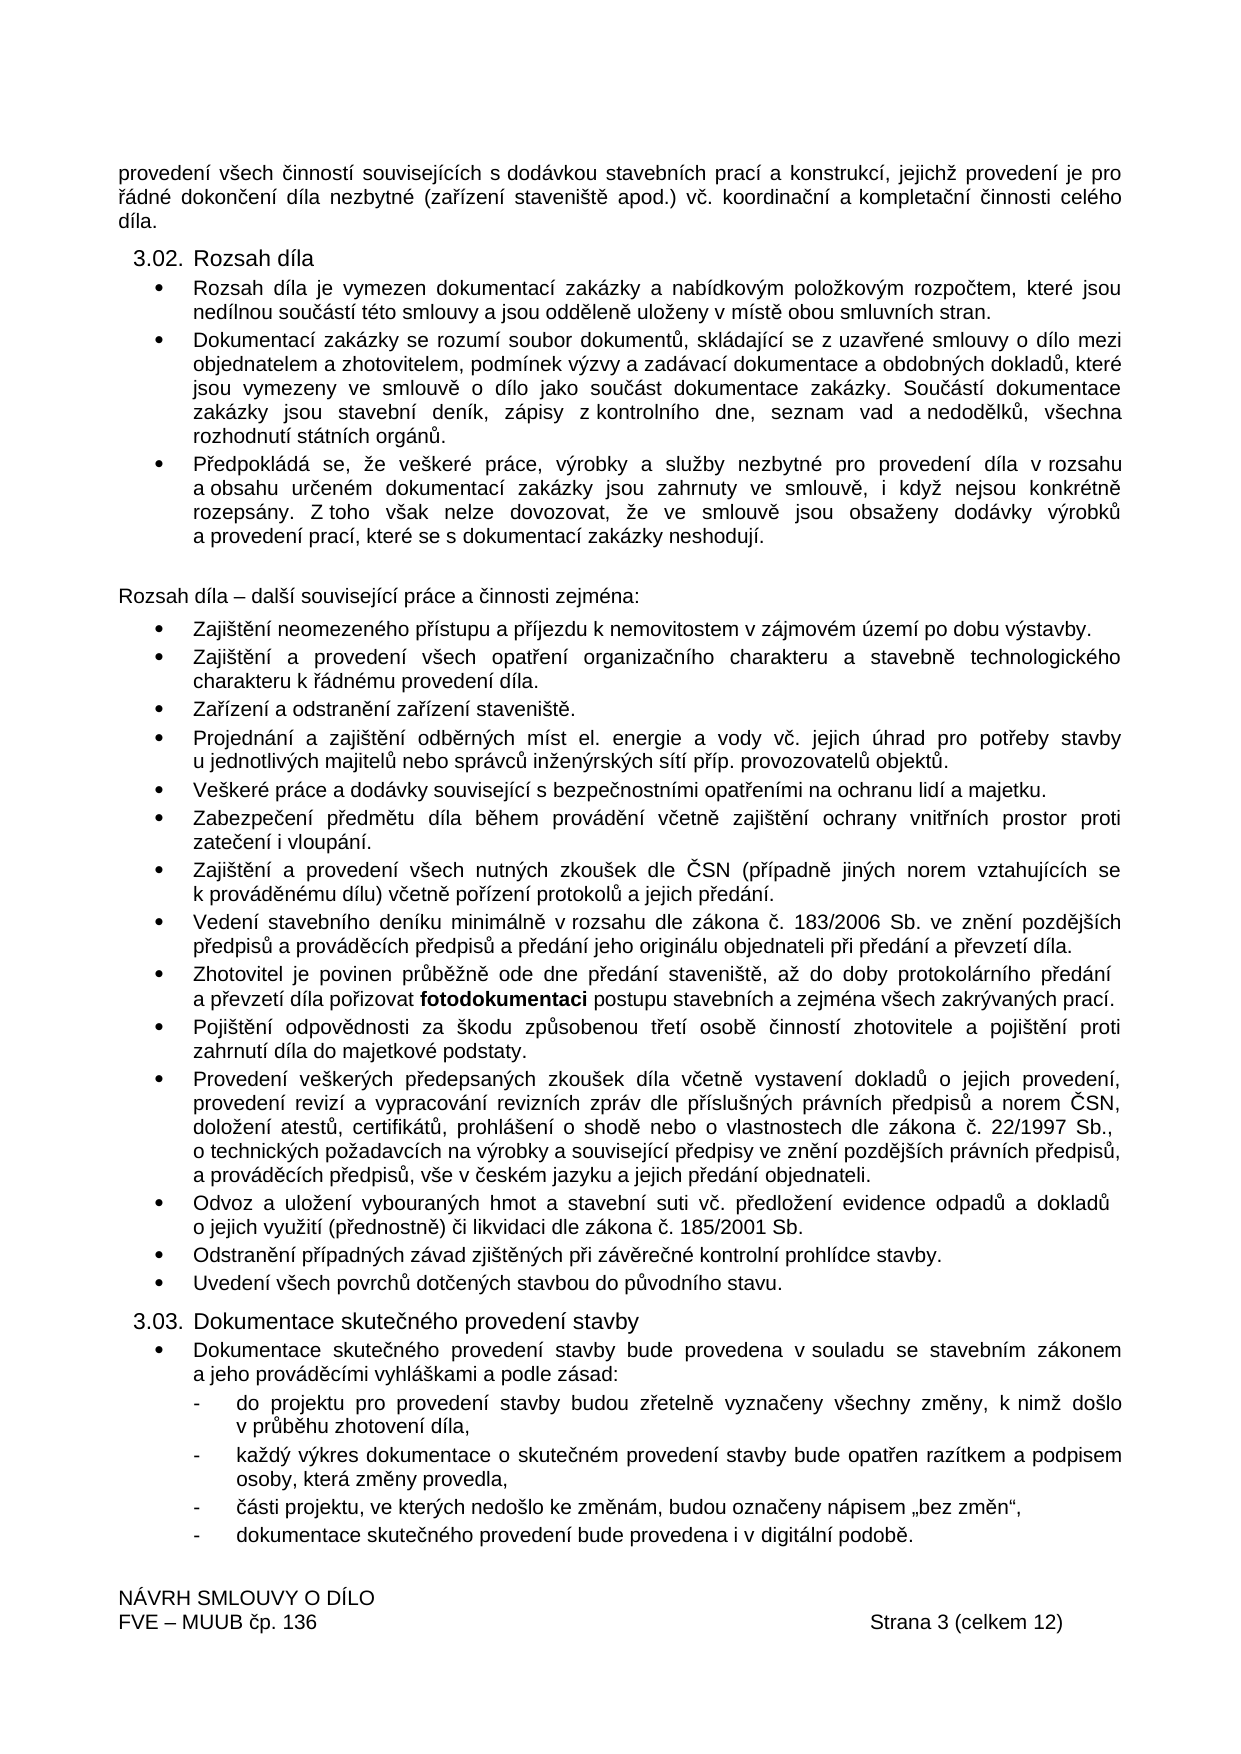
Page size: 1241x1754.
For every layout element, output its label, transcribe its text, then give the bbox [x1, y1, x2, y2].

list Zhotovitel je povinen průběžně ode dne předání staveniště, až do doby protokolárního předání a převzetí díla pořizovat fotodokumentaci postupu stavebních a zejména všech zakrývaných prací. [155, 962, 1122, 1010]
list Odstranění případných závad zjištěných při závěrečné kontrolní prohlídce stavby. [155, 1243, 1122, 1267]
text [118, 161, 1122, 233]
list Rozsah díla je vymezen dokumentací zakázky a nabídkovým položkovým rozpočtem, které jsou nedílnou součástí této smlouvy a jsou odděleně uloženy v místě obou smluvních stran. [155, 276, 1122, 324]
list Veškeré práce a dodávky související s bezpečnostními opatřeními na ochranu lidí a majetku. [155, 777, 1122, 802]
list Vedení stavebního deníku minimálně v rozsahu dle zákona č. 183/2006 Sb. ve znění pozdějších předpisů a prováděcích předpisů a předání jeho originálu objednateli při předání a převzetí díla. [155, 910, 1122, 958]
list Dokumentace skutečného provedení stavby bude provedena v souladu se stavebním zákonem a jeho prováděcími vyhláškami a podle zásad: [155, 1338, 1122, 1386]
subtitle Dokumentace skutečného provedení stavby [133, 1308, 1122, 1334]
list Zabezpečení předmětu díla během provádění včetně zajištění ochrany vnitřních prostor proti zatečení i vloupání. [155, 806, 1122, 854]
subtitle Rozsah díla – další související práce a činnosti zejména: [118, 584, 1122, 608]
subtitle Rozsah díla [133, 245, 1122, 272]
list Projednání a zajištění odběrných míst el. energie a vody vč. jejich úhrad pro potřeby stavby u jednotlivých majitelů nebo správců inženýrských sítí příp. provozovatelů objektů. [155, 725, 1122, 773]
list Uvedení všech povrchů dotčených stavbou do původního stavu. [155, 1271, 1122, 1295]
text - do projektu pro provedení stavby budou zřetelně vyznačeny všechny změny, k nimž došlo v průběhu zhotovení díla, [193, 1390, 1122, 1438]
text - každý výkres dokumentace o skutečném provedení stavby bude opatřen razítkem a podpisem osoby, která změny provedla, [193, 1442, 1122, 1490]
list Zajištění a provedení všech opatření organizačního charakteru a stavebně technologického charakteru k řádnému provedení díla. [155, 645, 1122, 693]
list Provedení veškerých předepsaných zkoušek díla včetně vystavení dokladů o jejich provedení, provedení revizí a vypracování revizních zpráv dle příslušných právních předpisů a norem ČSN, doložení atestů, certifikátů, prohlášení o shodě nebo o vlastnostech dle zákona č. 22/1997 Sb., o technických požadavcích na výrobky a související předpisy ve znění pozdějších právních předpisů, a prováděcích předpisů, vše v českém jazyku a jejich předání objednateli. [155, 1067, 1122, 1187]
list Dokumentací zakázky se rozumí soubor dokumentů, skládající se z uzavřené smlouvy o dílo mezi objednatelem a zhotovitelem, podmínek výzvy a zadávací dokumentace a obdobných dokladů, které jsou vymezeny ve smlouvě o dílo jako součást dokumentace zakázky. Součástí dokumentace zakázky jsou stavební deník, zápisy z kontrolního dne, seznam vad a nedodělků, všechna rozhodnutí státních orgánů. [155, 328, 1122, 448]
text - dokumentace skutečného provedení bude provedena i v digitální podobě. [193, 1523, 1122, 1547]
list Předpokládá se, že veškeré práce, výrobky a služby nezbytné pro provedení díla v rozsahu a obsahu určeném dokumentací zakázky jsou zahrnuty ve smlouvě, i když nejsou konkrétně rozepsány. Z toho však nelze dovozovat, že ve smlouvě jsou obsaženy dodávky výrobků a provedení prací, které se s dokumentací zakázky neshodují. [155, 452, 1122, 548]
list Zajištění a provedení všech nutných zkoušek dle ČSN (případně jiných norem vztahujících se k prováděnému dílu) včetně pořízení protokolů a jejich předání. [155, 858, 1122, 906]
list Zajištění neomezeného přístupu a příjezdu k nemovitostem v zájmovém území po dobu výstavby. [155, 617, 1122, 641]
list Pojištění odpovědnosti za škodu způsobenou třetí osobě činností zhotovitele a pojištění proti zahrnutí díla do majetkové podstaty. [155, 1014, 1122, 1062]
list Zařízení a odstranění zařízení staveniště. [155, 697, 1122, 721]
text - části projektu, ve kterých nedošlo ke změnám, budou označeny nápisem „bez změn“, [193, 1494, 1122, 1518]
list Odvoz a uložení vybouraných hmot a stavební suti vč. předložení evidence odpadů a dokladů o jejich využití (přednostně) či likvidaci dle zákona č. 185/2001 Sb. [155, 1191, 1122, 1239]
